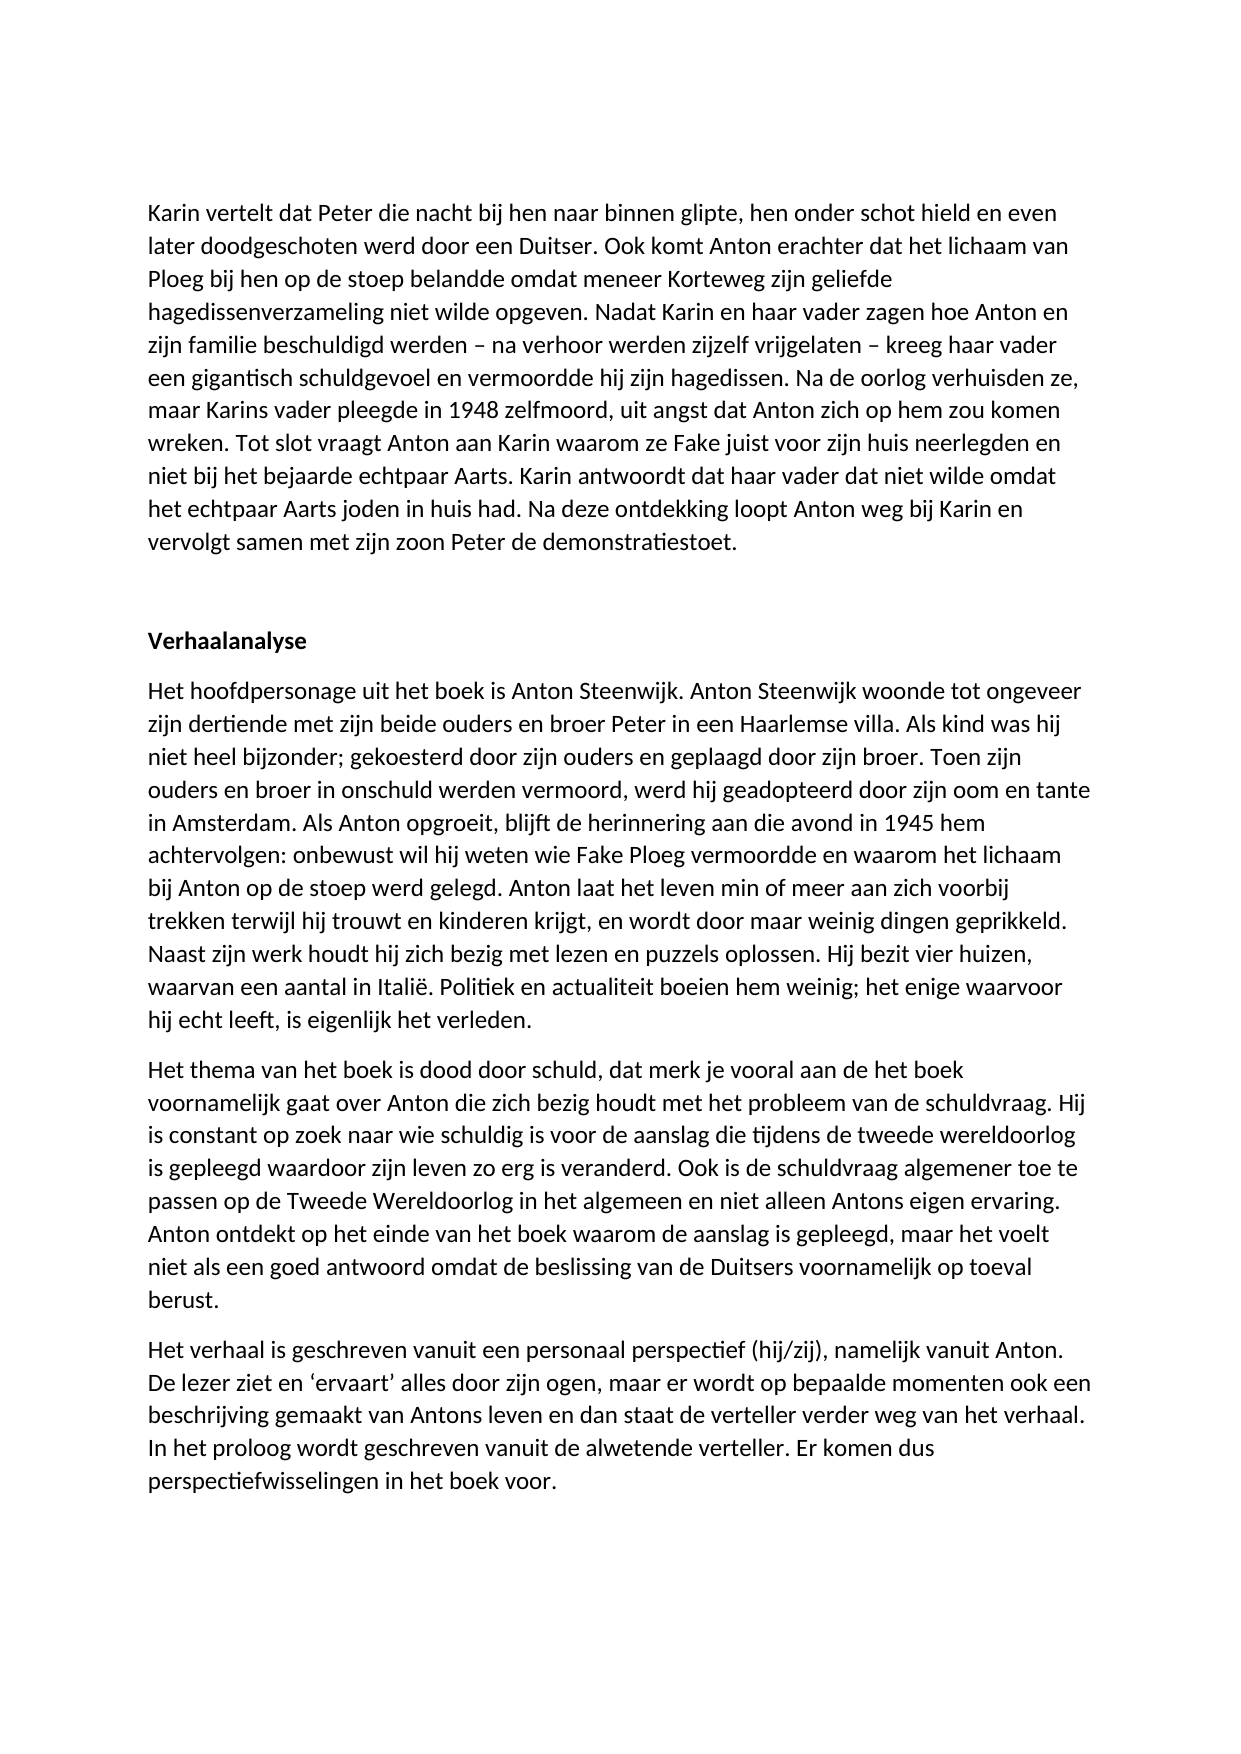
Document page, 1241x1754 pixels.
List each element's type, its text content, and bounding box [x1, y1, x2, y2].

text Het hoofdpersonage uit het boek is Anton Steenwijk. Anton Steenwijk woonde tot ongeveer zijn dertiende met zijn beide ouders en broer Peter in een Haarlemse villa. Als kind was hij niet heel bijzonder; gekoesterd door zijn ouders en geplaagd door zijn broer. Toen zijn ouders en broer in onschuld werden vermoord, werd hij geadopteerd door zijn oom en tante in Amsterdam. Als Anton opgroeit, blijft de herinnering aan die avond in 1945 hem achtervolgen: onbewust wil hij weten wie Fake Ploeg vermoordde en waarom het lichaam bij Anton op de stoep werd gelegd. Anton laat het leven min of meer aan zich voorbij trekken terwijl hij trouwt en kinderen krijgt, en wordt door maar weinig dingen geprikkeld. Naast zijn werk houdt hij zich bezig met lezen en puzzels oplossen. Hij bezit vier huizen, waarvan een aantal in Italië. Politiek en actualiteit boeien hem weinig; het enige waarvoor hij echt leeft, is eigenlijk het verleden. [148, 675, 1093, 1035]
text Verhaalanalyse [148, 626, 1093, 656]
text Karin vertelt dat Peter die nacht bij hen naar binnen glipte, hen onder schot hield en even later doodgeschoten werd door een Duitser. Ook komt Anton erachter dat het lichaam van Ploeg bij hen op de stoep belandde omdat meneer Korteweg zijn geliefde hagedissenverzameling niet wilde opgeven. Nadat Karin en haar vader zagen hoe Anton en zijn familie beschuldigd werden – na verhoor werden zijzelf vrijgelaten – kreeg haar vader een gigantisch schuldgevoel en vermoordde hij zijn hagedissen. Na de oorlog verhuisden ze, maar Karins vader pleegde in 1948 zelfmoord, uit angst dat Anton zich op hem zou komen wreken. Tot slot vraagt Anton aan Karin waarom ze Fake juist voor zijn huis neerlegden en niet bij het bejaarde echtpaar Aarts. Karin antwoordt dat haar vader dat niet wilde omdat het echtpaar Aarts joden in huis had. Na deze ontdekking loopt Anton weg bij Karin en vervolgt samen met zijn zoon Peter de demonstratiestoet. [148, 197, 1093, 557]
text Het thema van het boek is dood door schuld, dat merk je vooral aan de het boek voornamelijk gaat over Anton die zich bezig houdt met het probleem van de schuldvraag. Hij is constant op zoek naar wie schuldig is voor de aanslag die tijdens de tweede wereldoorlog is gepleegd waardoor zijn leven zo erg is veranderd. Ook is de schuldvraag algemener toe te passen op de Tweede Wereldoorlog in het algemeen en niet alleen Antons eigen ervaring. Anton ontdekt op het einde van het boek waarom de aanslag is gepleegd, maar het voelt niet als een goed antwoord omdat de beslissing van de Duitsers voornamelijk op toeval berust. [148, 1054, 1093, 1315]
text Het verhaal is geschreven vanuit een personaal perspectief (hij/zij), namelijk vanuit Anton. De lezer ziet en ‘ervaart’ alles door zijn ogen, maar er wordt op bepaalde momenten ook een beschrijving gemaakt van Antons leven en dan staat de verteller verder weg van het verhaal. In het proloog wordt geschreven vanuit de alwetende verteller. Er komen dus perspectiefwisselingen in het boek voor. [148, 1334, 1093, 1496]
